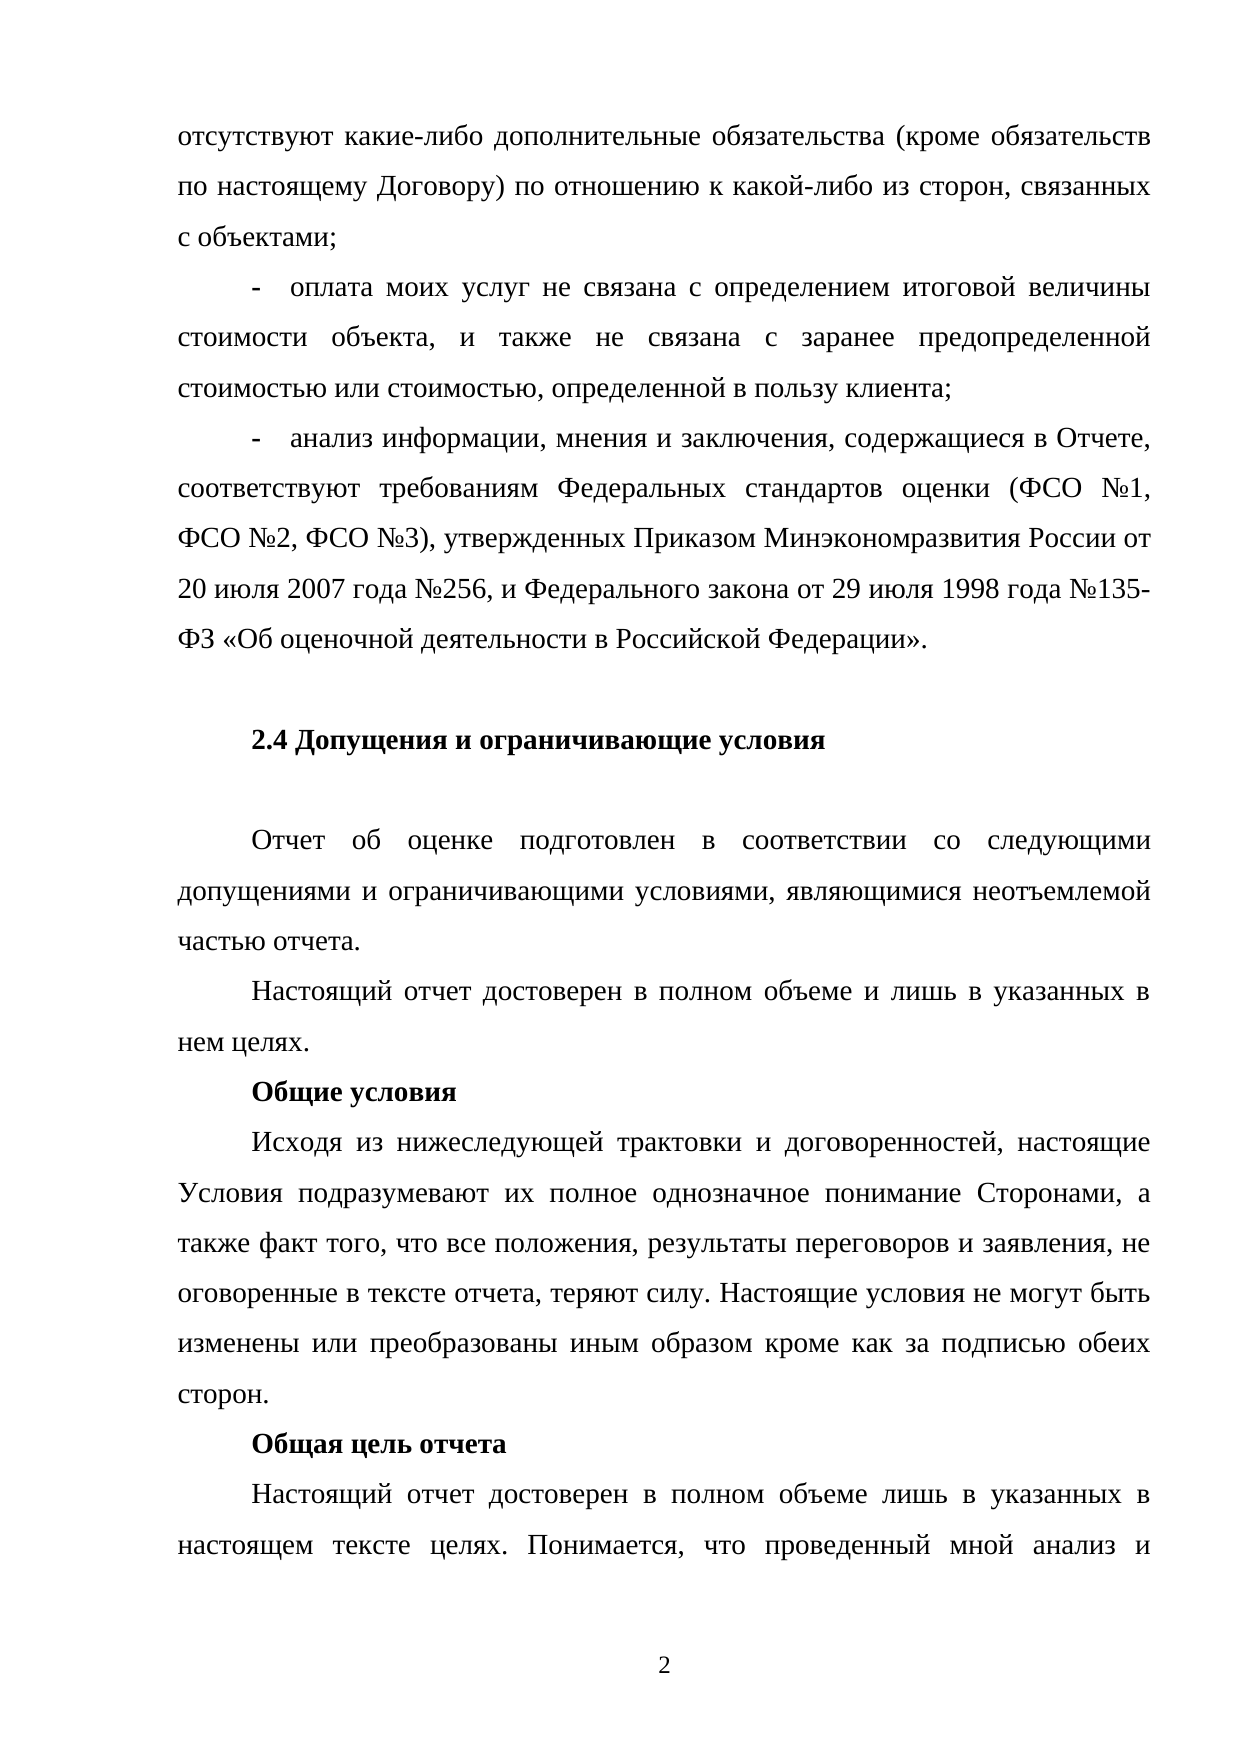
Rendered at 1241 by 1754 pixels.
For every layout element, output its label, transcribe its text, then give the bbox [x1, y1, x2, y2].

text Общие условия [177, 1074, 1152, 1108]
text Исходя из нижеследующей трактовки и договоренностей, настоящие Условия подразумевают их полное однозначное понимание Сторонами, а также факт того, что все положения, результаты переговоров и заявления, не оговоренные в тексте отчета, теряют силу. Настоящие условия не могут быть изменены или преобразованы иным образом кроме как за подписью обеих сторон. [177, 1124, 1152, 1409]
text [177, 1477, 1152, 1560]
list оплата моих услуг не связана с определением итоговой величины стоимости объекта, и также не связана с заранее предопределенной стоимостью или стоимостью, определенной в пользу клиента; [177, 269, 1152, 403]
text Общая цель отчета [177, 1426, 1152, 1460]
text 2.4 Допущения и ограничивающие условия [177, 722, 1152, 755]
text Настоящий отчет достоверен в полном объеме и лишь в указанных в нем целях. [177, 973, 1152, 1057]
text Отчет об оценке подготовлен в соответствии со следующими допущениями и ограничивающими условиями, являющимися неотъемлемой частью отчета. [177, 822, 1152, 957]
list анализ информации, мнения и заключения, содержащиеся в Отчете, соответствуют требованиям Федеральных стандартов оценки (ФСО №1, ФСО №2, ФСО №3), утвержденных Приказом Минэкономразвития России от 20 июля 2007 года №256, и Федерального закона от 29 июля 1998 года №135-ФЗ «Об оценочной деятельности в Российской Федерации». [177, 420, 1152, 655]
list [177, 118, 1152, 252]
